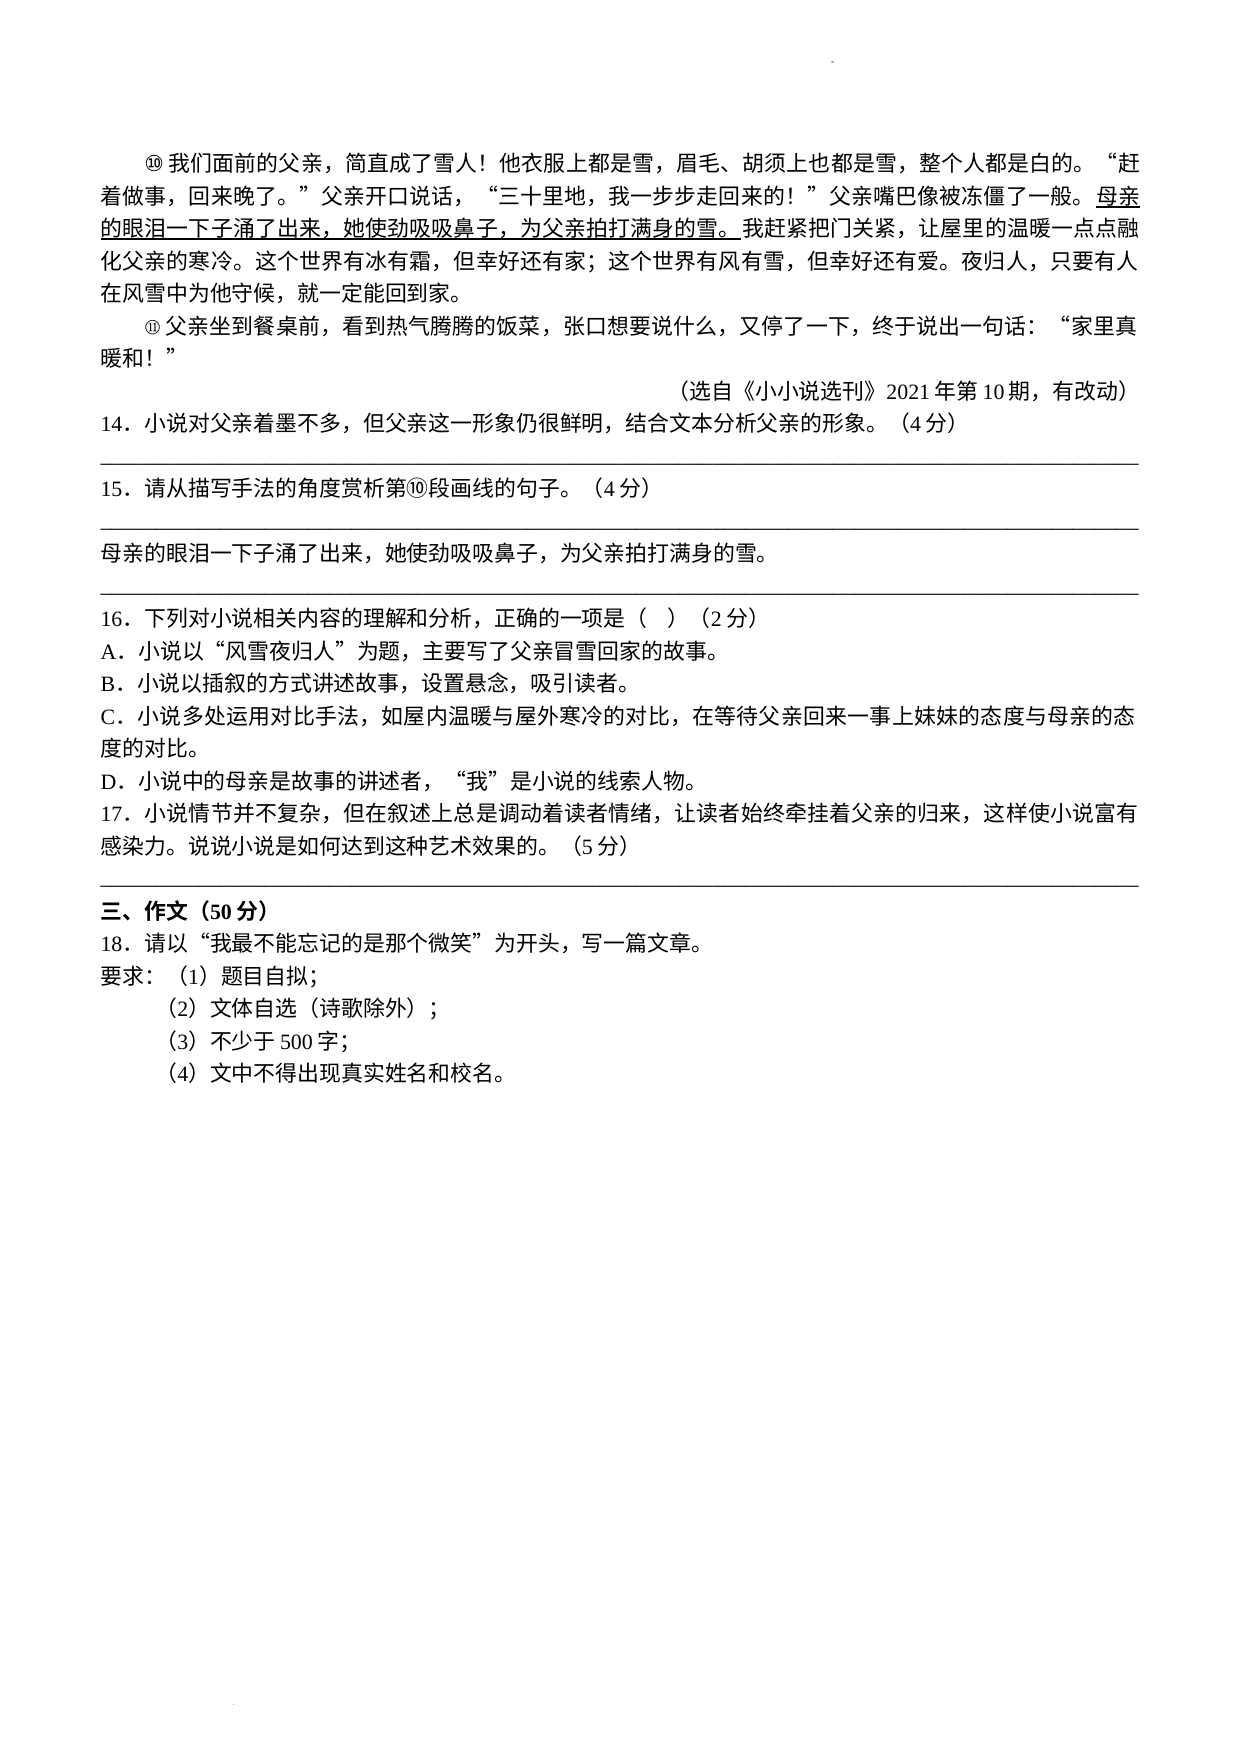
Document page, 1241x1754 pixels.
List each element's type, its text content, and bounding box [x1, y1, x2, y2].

text ⑩我们面前的父亲，简直成了雪人！他衣服上都是雪，眉毛、胡须上也都是雪，整个人都是白的。“赶着做事，回来晚了。”父亲开口说话，“三十里地，我一步步走回来的！”父亲嘴巴像被冻僵了一般。母亲的眼泪一下子涌了出来，她使劲吸吸鼻子，为父亲拍打满身的雪。我赶紧把门关紧，让屋里的温暖一点点融化父亲的寒冷。这个世界有冰有霜，但幸好还有家；这个世界有风有雪，但幸好还有爱。夜归人，只要有人在风雪中为他守候，就一定能回到家。 [100, 146, 1140, 308]
text B．小说以插叙的方式讲述故事，设置悬念，吸引读者。 [100, 666, 1140, 698]
text _______________________________________________________________________________________________ [100, 861, 1140, 893]
text （2）文体自选（诗歌除外）； [100, 991, 1140, 1023]
text 三、作文（50分） [100, 893, 1140, 926]
text 15．请从描写手法的角度赏析第⑩段画线的句子。（4分） [100, 471, 1140, 503]
text 14．小说对父亲着墨不多，但父亲这一形象仍很鲜明，结合文本分析父亲的形象。（4分） [100, 406, 1140, 438]
text （4）文中不得出现真实姓名和校名。 [100, 1056, 1140, 1088]
text 18．请以“我最不能忘记的是那个微笑”为开头，写一篇文章。 [100, 926, 1140, 958]
text A．小说以“风雪夜归人”为题，主要写了父亲冒雪回家的故事。 [100, 633, 1140, 666]
text 17．小说情节并不复杂，但在叙述上总是调动着读者情绪，让读者始终牵挂着父亲的归来，这样使小说富有感染力。说说小说是如何达到这种艺术效果的。（5分） [100, 796, 1140, 861]
text （选自《小小说选刊》2021年第10期，有改动） [100, 373, 1140, 406]
text D．小说中的母亲是故事的讲述者，“我”是小说的线索人物。 [100, 763, 1140, 796]
text _______________________________________________________________________________________________ [100, 568, 1140, 601]
text 母亲的眼泪一下子涌了出来，她使劲吸吸鼻子，为父亲拍打满身的雪。 [100, 536, 1140, 568]
text _______________________________________________________________________________________________ [100, 503, 1140, 536]
text 16．下列对小说相关内容的理解和分析，正确的一项是（ ）（2分） [100, 601, 1140, 633]
text ⑪父亲坐到餐桌前，看到热气腾腾的饭菜，张口想要说什么，又停了一下，终于说出一句话：“家里真暖和！” [100, 308, 1140, 373]
text （3）不少于500字； [100, 1023, 1140, 1056]
text C．小说多处运用对比手法，如屋内温暖与屋外寒冷的对比，在等待父亲回来一事上妹妹的态度与母亲的态度的对比。 [100, 698, 1140, 763]
text _______________________________________________________________________________________________ [100, 438, 1140, 471]
text 要求：（1）题目自拟； [100, 958, 1140, 991]
